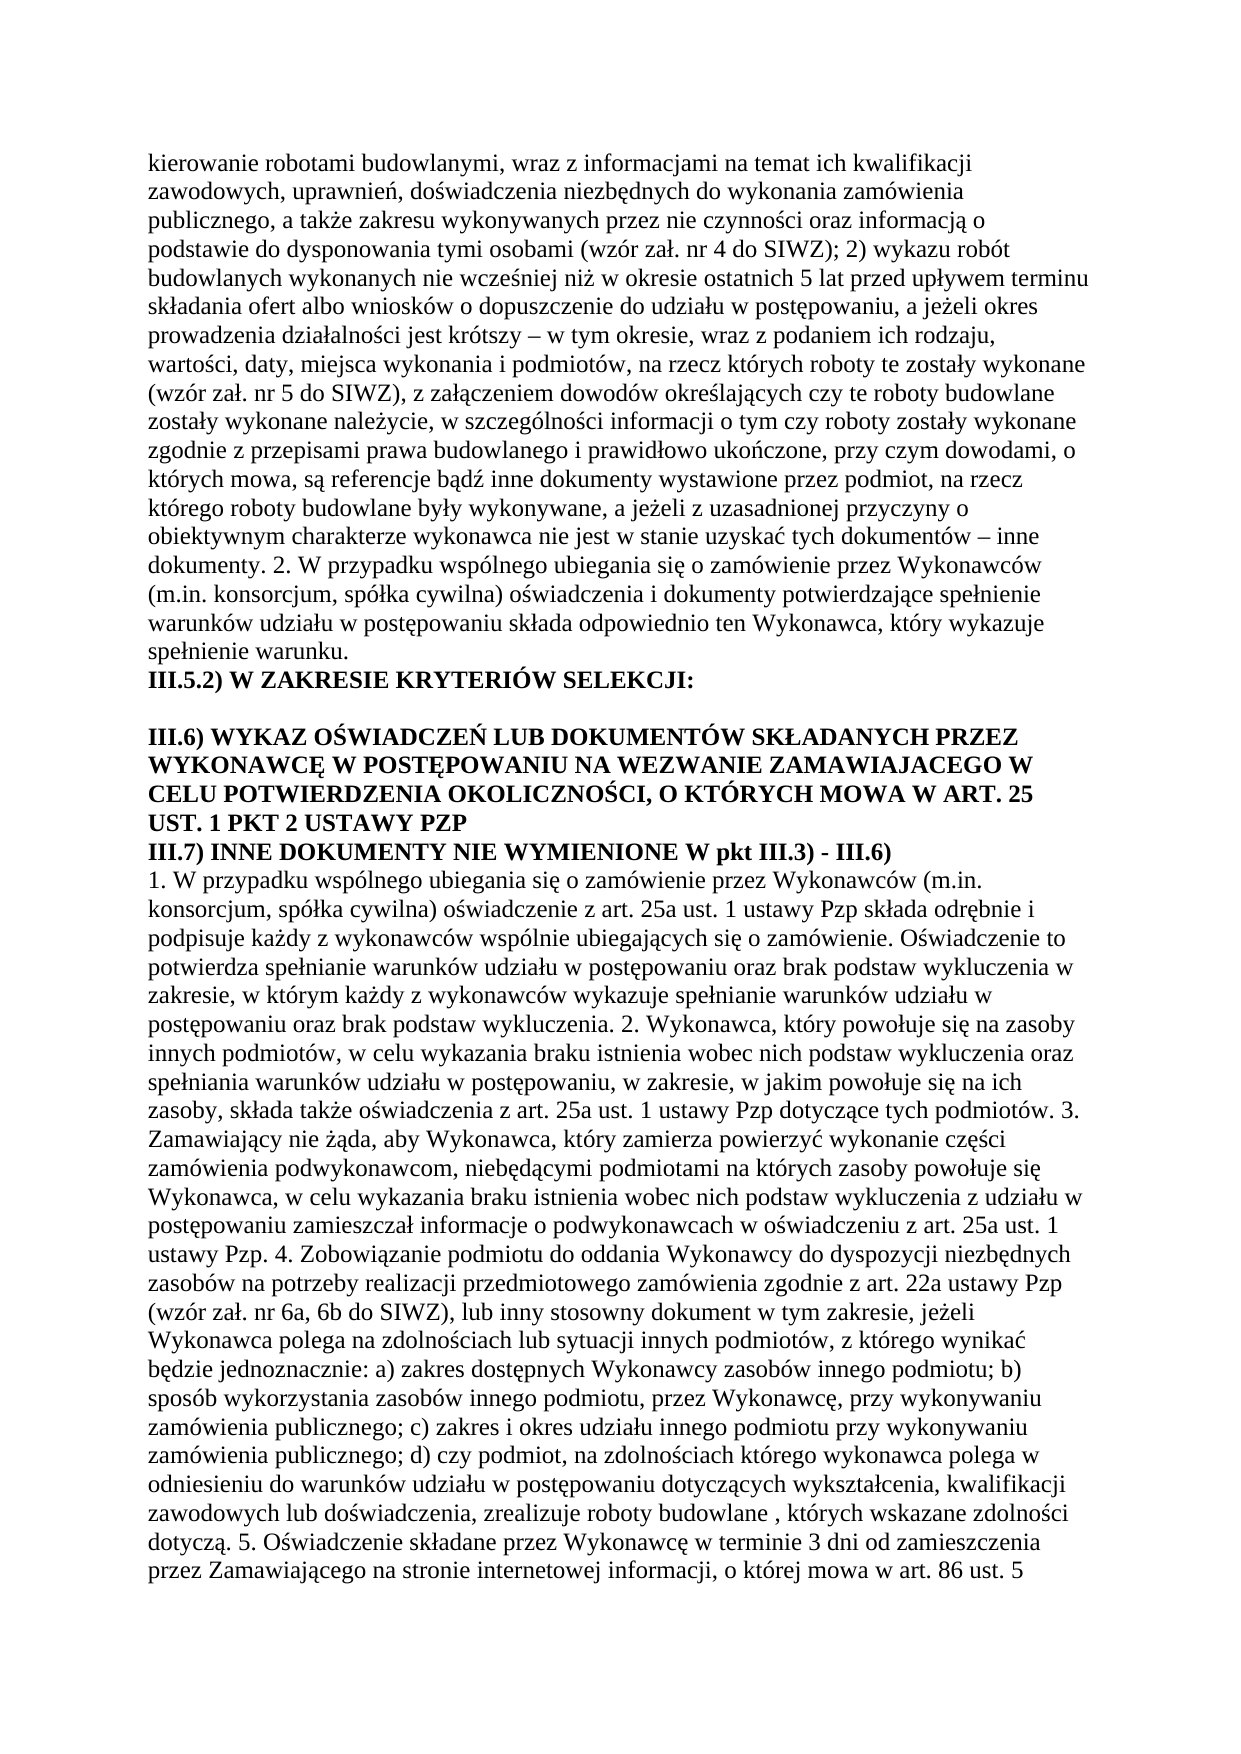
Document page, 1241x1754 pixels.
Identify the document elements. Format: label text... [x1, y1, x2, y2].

text III.6) WYKAZ OŚWIADCZEŃ LUB DOKUMENTÓW SKŁADANYCH PRZEZ WYKONAWCĘ W POSTĘPOWANIU NA WEZWANIE ZAMAWIAJACEGO W CELU POTWIERDZENIA OKOLICZNOŚCI, O KTÓRYCH MOWA W ART. 25 UST. 1 PKT 2 USTAWY PZP [148, 722, 1093, 837]
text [148, 148, 1093, 722]
text III.7) INNE DOKUMENTY NIE WYMIENIONE W pkt III.3) - III.6) [148, 837, 1093, 866]
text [148, 866, 1093, 1584]
